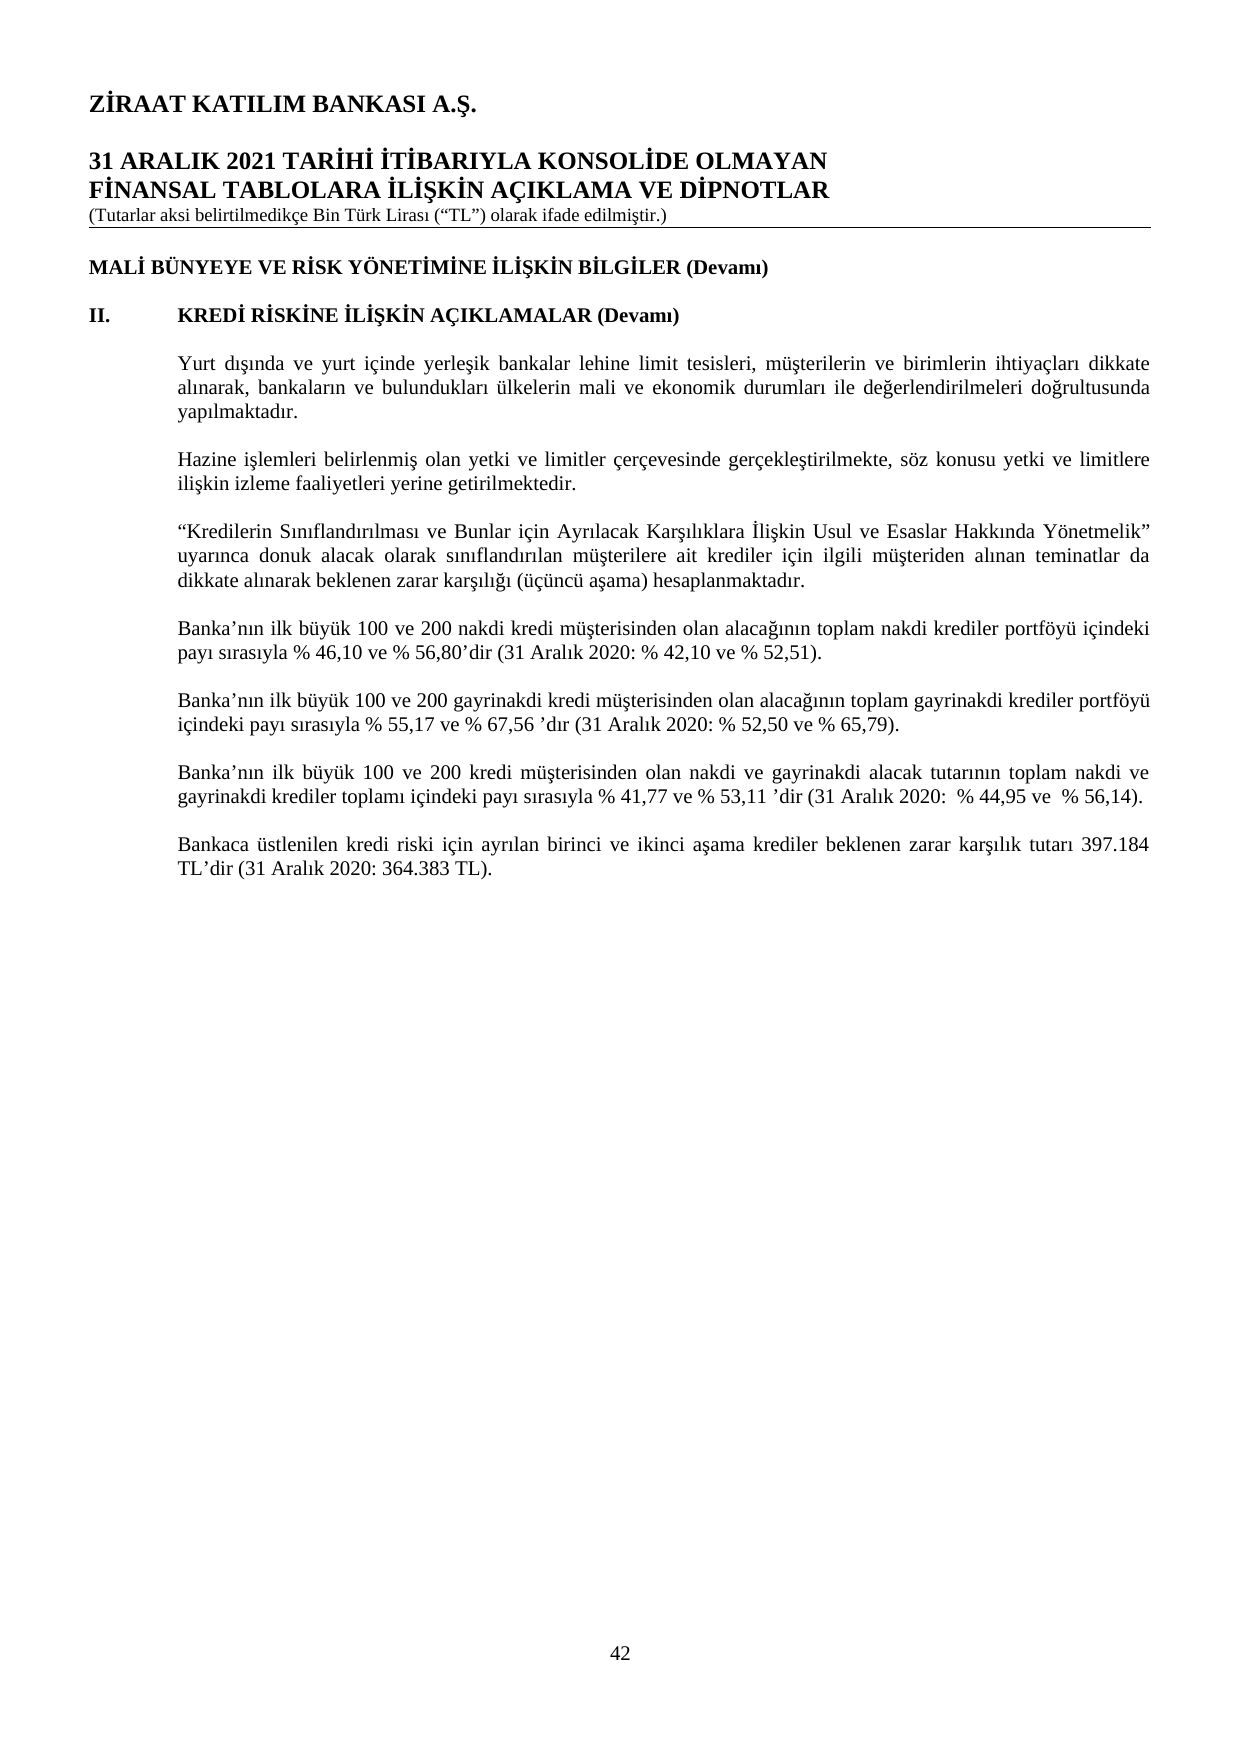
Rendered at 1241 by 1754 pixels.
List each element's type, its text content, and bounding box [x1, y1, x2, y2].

text Bankaca üstlenilen kredi riski için ayrılan birinci ve ikinci aşama krediler beklenen zarar karşılık tutarı 397.184 TL’dir (31 Aralık 2020: 364.383 TL). [177, 832, 1152, 880]
text II. KREDİ RİSKİNE İLİŞKİN AÇIKLAMALAR (Devamı) [89, 303, 1152, 327]
text MALİ BÜNYEYE VE RİSK YÖNETİMİNE İLİŞKİN BİLGİLER (Devamı) [89, 255, 1152, 279]
text Yurt dışında ve yurt içinde yerleşik bankalar lehine limit tesisleri, müşterilerin ve birimlerin ihtiyaçları dikkate alınarak, bankaların ve bulundukları ülkelerin mali ve ekonomik durumları ile değerlendirilmeleri doğrultusunda yapılmaktadır. [177, 351, 1152, 423]
text “Kredilerin Sınıflandırılması ve Bunlar için Ayrılacak Karşılıklara İlişkin Usul ve Esaslar Hakkında Yönetmelik” uyarınca donuk alacak olarak sınıflandırılan müşterilere ait krediler için ilgili müşteriden alınan teminatlar da dikkate alınarak beklenen zarar karşılığı (üçüncü aşama) hesaplanmaktadır. [177, 519, 1152, 592]
text Banka’nın ilk büyük 100 ve 200 gayrinakdi kredi müşterisinden olan alacağının toplam gayrinakdi krediler portföyü içindeki payı sırasıyla % 55,17 ve % 67,56 ’dır (31 Aralık 2020: % 52,50 ve % 65,79). [177, 688, 1152, 736]
text Banka’nın ilk büyük 100 ve 200 nakdi kredi müşterisinden olan alacağının toplam nakdi krediler portföyü içindeki payı sırasıyla % 46,10 ve % 56,80’dir (31 Aralık 2020: % 42,10 ve % 52,51). [177, 616, 1152, 664]
text Banka’nın ilk büyük 100 ve 200 kredi müşterisinden olan nakdi ve gayrinakdi alacak tutarının toplam nakdi ve gayrinakdi krediler toplamı içindeki payı sırasıyla % 41,77 ve % 53,11 ’dir (31 Aralık 2020: % 44,95 ve % 56,14). [177, 760, 1152, 808]
text Hazine işlemleri belirlenmiş olan yetki ve limitler çerçevesinde gerçekleştirilmekte, söz konusu yetki ve limitlere ilişkin izleme faaliyetleri yerine getirilmektedir. [177, 447, 1152, 495]
